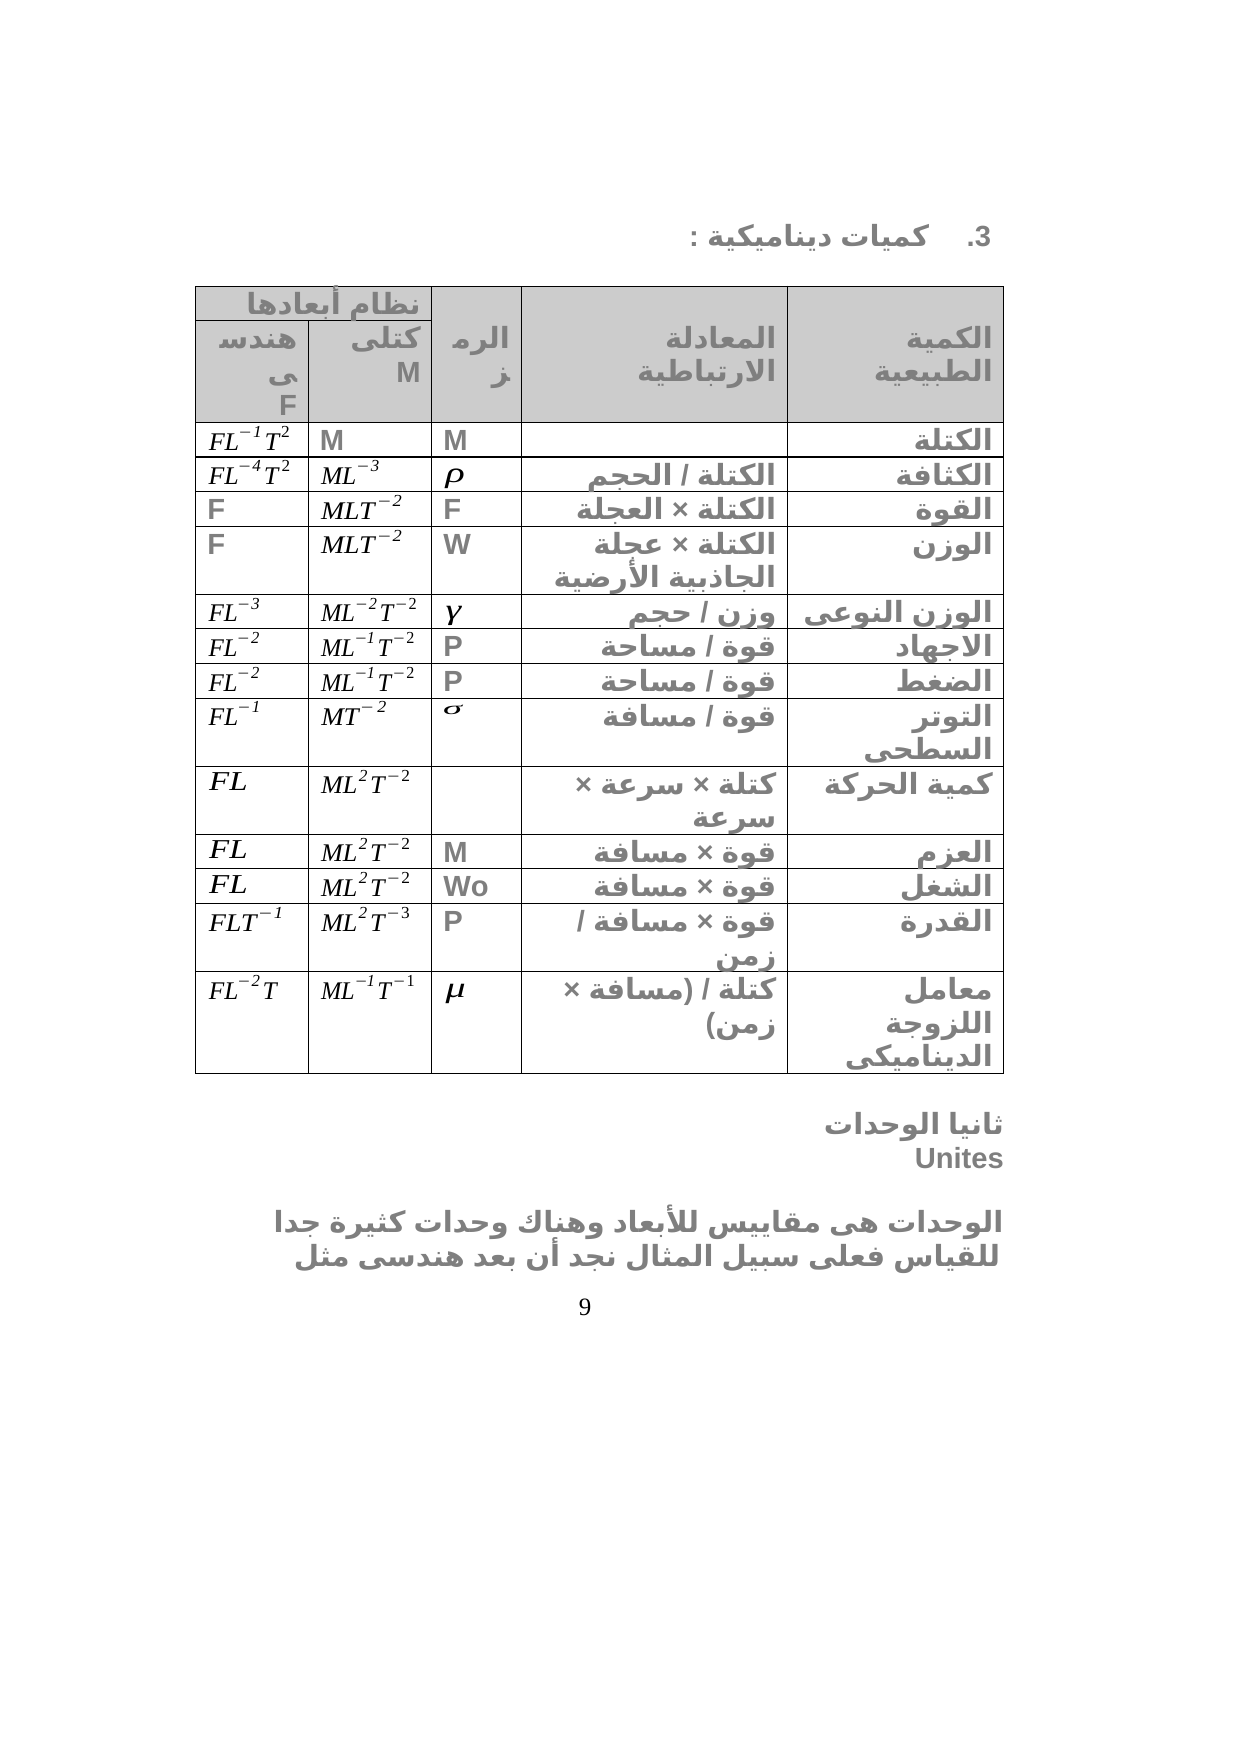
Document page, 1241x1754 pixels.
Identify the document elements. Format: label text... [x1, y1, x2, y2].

table_header الرمز [432, 287, 521, 422]
table_cell الكتلة × العجلة [522, 492, 787, 526]
table_cell [432, 767, 521, 834]
table_cell [196, 835, 308, 868]
table_cell الكثافة [788, 458, 1003, 491]
table_cell الوزن النوعى [788, 595, 1003, 628]
table_cell [309, 869, 431, 903]
text ثانيا الوحدات [236, 1107, 1004, 1141]
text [236, 1206, 1004, 1273]
table_cell كتلى M [309, 321, 431, 422]
table_cell [432, 595, 521, 628]
table_cell P [432, 664, 521, 697]
table_cell [309, 904, 431, 971]
table_cell [309, 699, 431, 766]
table_cell [196, 699, 308, 766]
table_cell الكتلة / الحجم [522, 458, 787, 491]
table_cell [309, 972, 431, 1073]
table_cell [309, 767, 431, 834]
table_cell F [432, 492, 521, 526]
table_cell [196, 972, 308, 1073]
table_cell قوة / مساحة [522, 629, 787, 663]
table_cell التوتر السطحى [788, 699, 1003, 766]
table_cell [309, 835, 431, 868]
table_cell P [432, 629, 521, 663]
table_cell M [432, 423, 521, 456]
table_cell كتلة / (مسافة × زمن) [522, 972, 787, 1073]
table_cell [196, 595, 308, 628]
table_cell Wo [432, 869, 521, 903]
table_cell قوة × مسافة [522, 869, 787, 903]
table_cell [196, 629, 308, 663]
table_cell الاجهاد [788, 629, 1003, 663]
table_cell الشغل [788, 869, 1003, 903]
table_cell الكتلة × عجلة الجاذبية الأرضية [522, 527, 787, 594]
table_cell [309, 527, 431, 594]
list كميات ديناميكية : [236, 218, 966, 252]
table_cell [432, 699, 521, 766]
table_header الكمية الطبيعية [788, 287, 1003, 422]
table_cell وزن / حجم [522, 595, 787, 628]
table_cell معامل اللزوجة الديناميكى [788, 972, 1003, 1073]
table_cell [196, 458, 308, 491]
table_cell [196, 904, 308, 971]
table_cell [522, 423, 787, 456]
table_cell [432, 458, 521, 491]
table_cell W [432, 527, 521, 594]
table_cell قوة × مسافة / زمن [522, 904, 787, 971]
table_header المعادلة الارتباطية [522, 287, 787, 422]
table_cell قوة / مساحة [522, 664, 787, 697]
table_cell الضغط [788, 664, 1003, 697]
table_cell [309, 492, 431, 526]
table_cell [309, 629, 431, 663]
table_cell [196, 767, 308, 834]
table_cell قوة / مسافة [522, 699, 787, 766]
table_cell M [309, 423, 431, 456]
table_cell [309, 595, 431, 628]
table_cell [309, 664, 431, 697]
text Unites [236, 1141, 1004, 1174]
table_cell قوة × مسافة [522, 835, 787, 868]
table_cell الوزن [788, 527, 1003, 594]
table_cell P [432, 904, 521, 971]
table_cell M [432, 835, 521, 868]
table_header نظام أبعادها [196, 287, 431, 320]
table_cell [309, 458, 431, 491]
table_cell القدرة [788, 904, 1003, 971]
table_cell [432, 972, 521, 1073]
table_cell كمية الحركة [788, 767, 1003, 834]
table_cell [196, 423, 308, 456]
table_cell كتلة × سرعة × سرعة [522, 767, 787, 834]
table_cell F [196, 492, 308, 526]
table_cell [196, 869, 308, 903]
table_cell [196, 664, 308, 697]
table_cell F [196, 527, 308, 594]
table_cell العزم [788, 835, 1003, 868]
table_cell هندسى F [196, 321, 308, 422]
table_cell القوة [788, 492, 1003, 526]
table_cell الكتلة [788, 423, 1003, 456]
